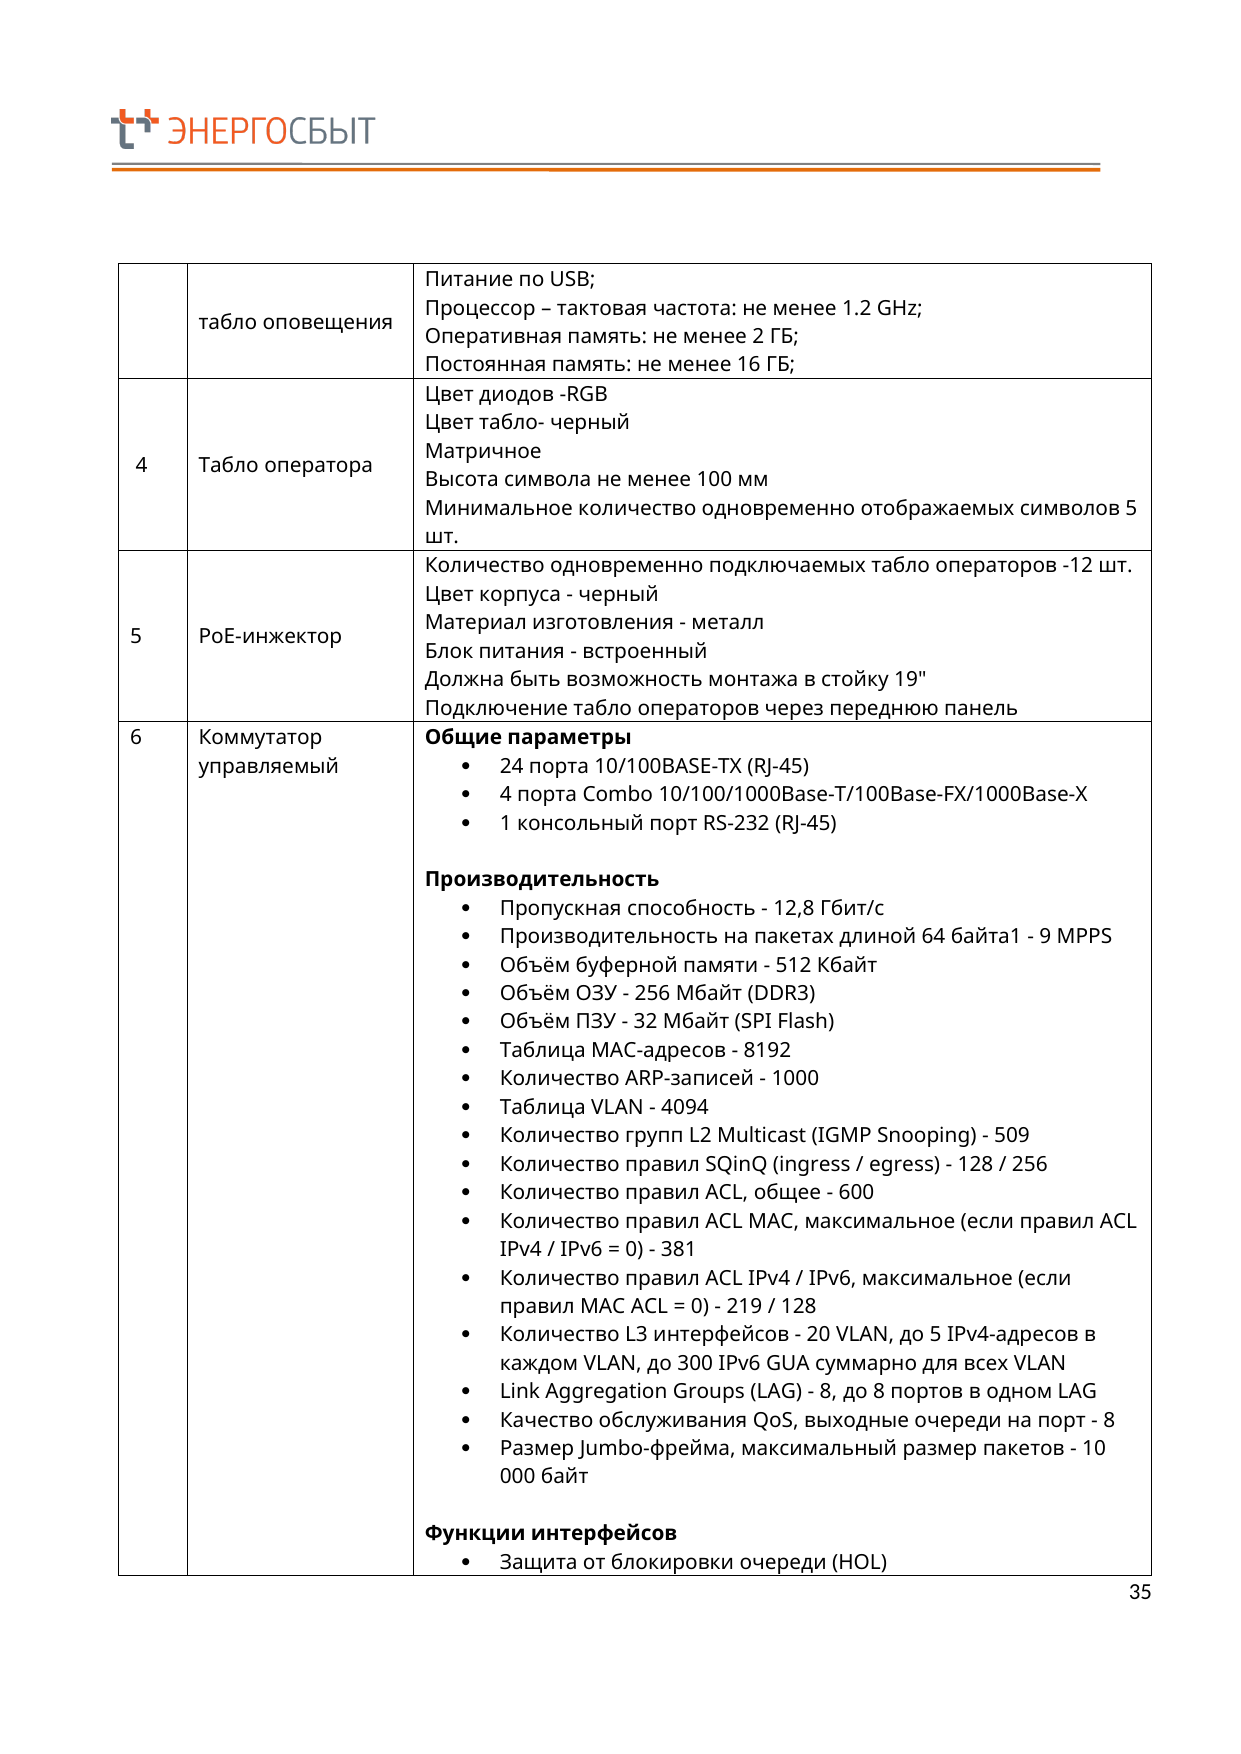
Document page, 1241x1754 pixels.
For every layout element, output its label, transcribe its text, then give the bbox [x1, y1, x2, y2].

table_cell Цвет диодов -RGB Цвет табло- черный Матричное Высота символа не менее 100 мм Минимальное количество одновременно отображаемых символов 5 шт. [414, 379, 1151, 549]
table_cell 4 [119, 379, 187, 549]
table_cell PoE-инжектор [188, 551, 413, 721]
table_cell Коммутатор управляемый [188, 722, 413, 1575]
table_cell Блок управления Центрального табло оповещения [188, 264, 413, 378]
table_cell 5 [119, 551, 187, 721]
table_cell Табло оператора [188, 379, 413, 549]
table_cell Количество одновременно подключаемых табло операторов -12 шт. Цвет корпуса - черный Материал изготовления - металл Блок питания - встроенный Должна быть возможность монтажа в стойку 19" Подключение табло операторов через переднюю панель [414, 551, 1151, 721]
picture [111, 109, 380, 149]
table_cell 6 [119, 722, 187, 1575]
table_cell 3 [119, 264, 187, 378]
